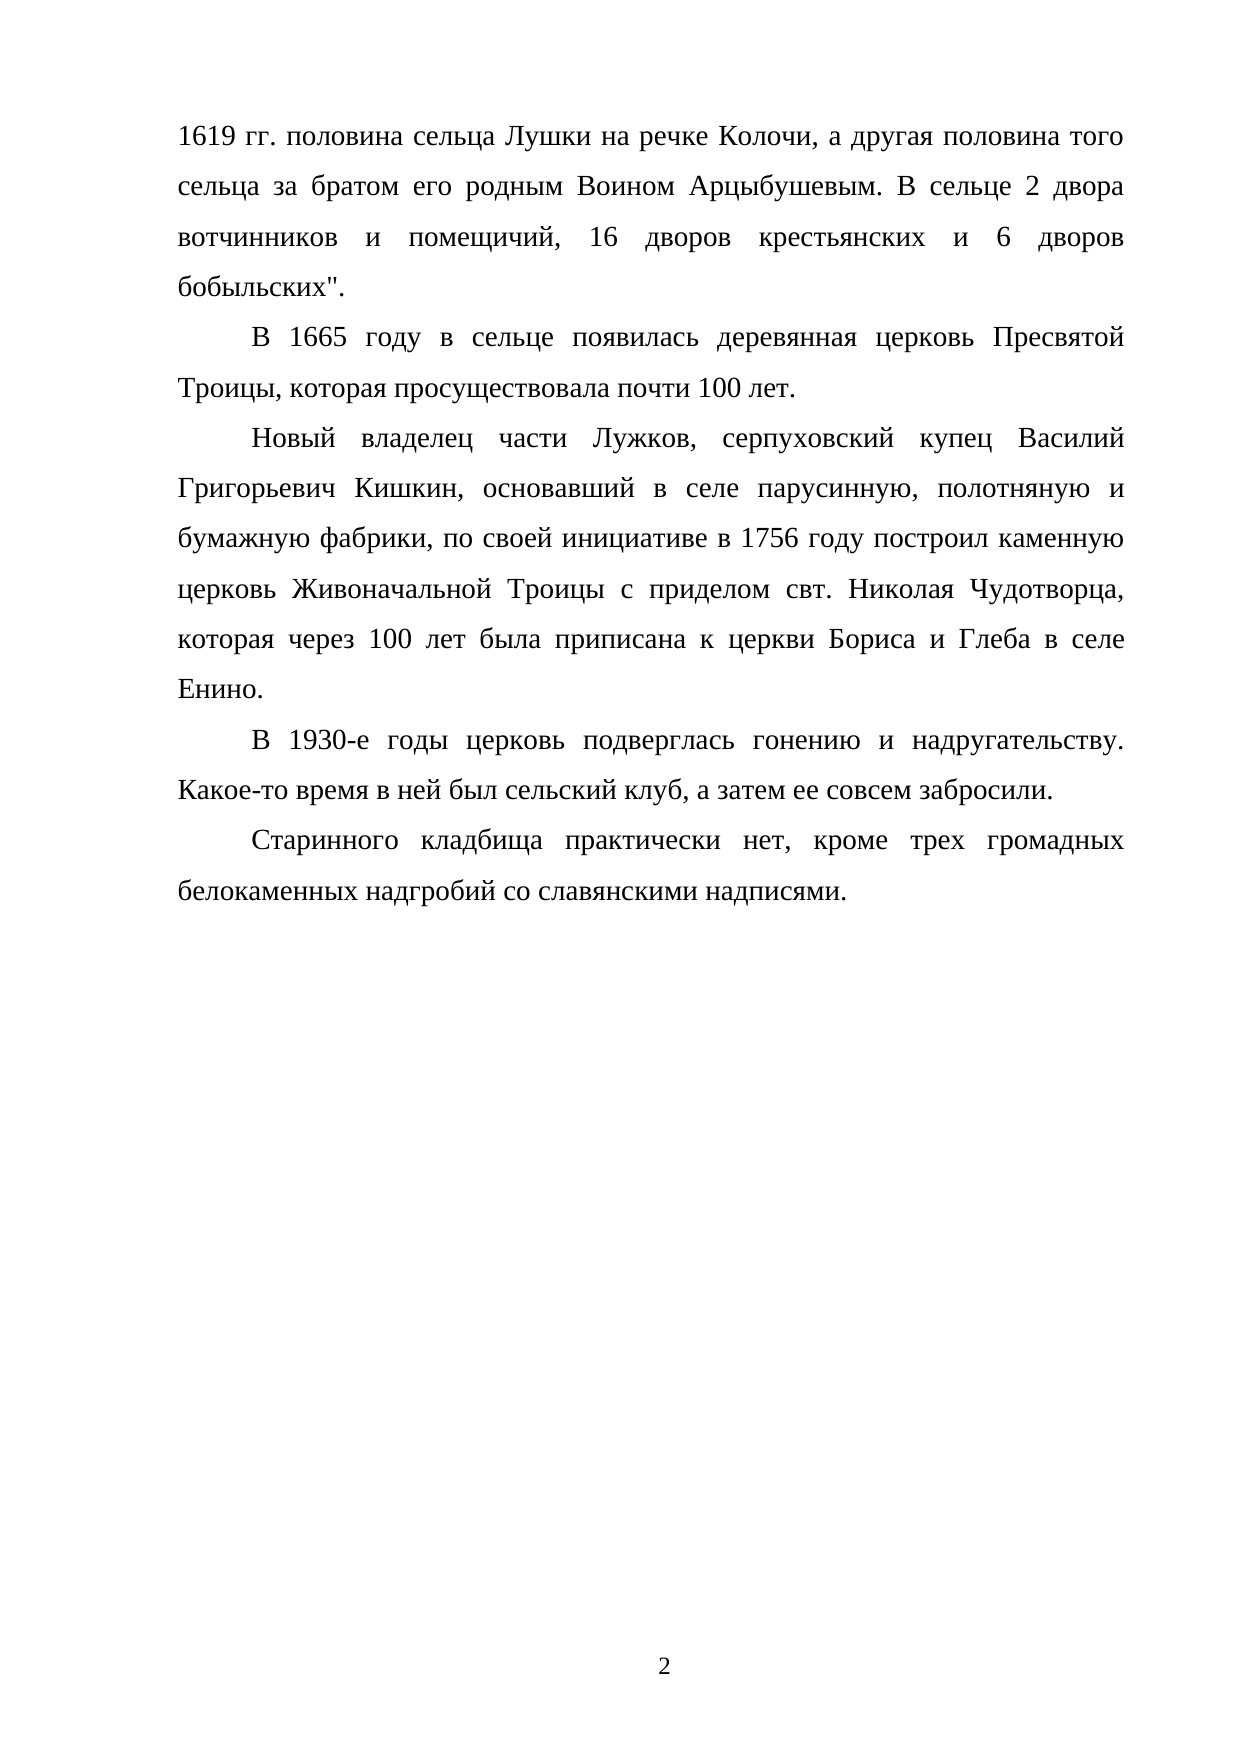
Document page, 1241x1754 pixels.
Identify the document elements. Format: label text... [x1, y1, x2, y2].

text В 1665 году в сельце появилась деревянная церковь Пресвятой Троицы, которая просуществовала почти 100 лет. [177, 319, 1125, 403]
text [177, 118, 1125, 303]
text Новый владелец части Лужков, серпуховский купец Василий Григорьевич Кишкин, основавший в селе парусинную, полотняную и бумажную фабрики, по своей инициативе в 1756 году построил каменную церковь Живоначальной Троицы с приделом свт. Николая Чудотворца, которая через 100 лет была приписана к церкви Бориса и Глеба в селе Енино. [177, 420, 1125, 705]
text Старинного кладбища практически нет, кроме трех громадных белокаменных надгробий со славянскими надписями. [177, 822, 1125, 906]
text В 1930-е годы церковь подверглась гонению и надругательству. Какое-то время в ней был сельский клуб, а затем ее совсем забросили. [177, 722, 1125, 806]
